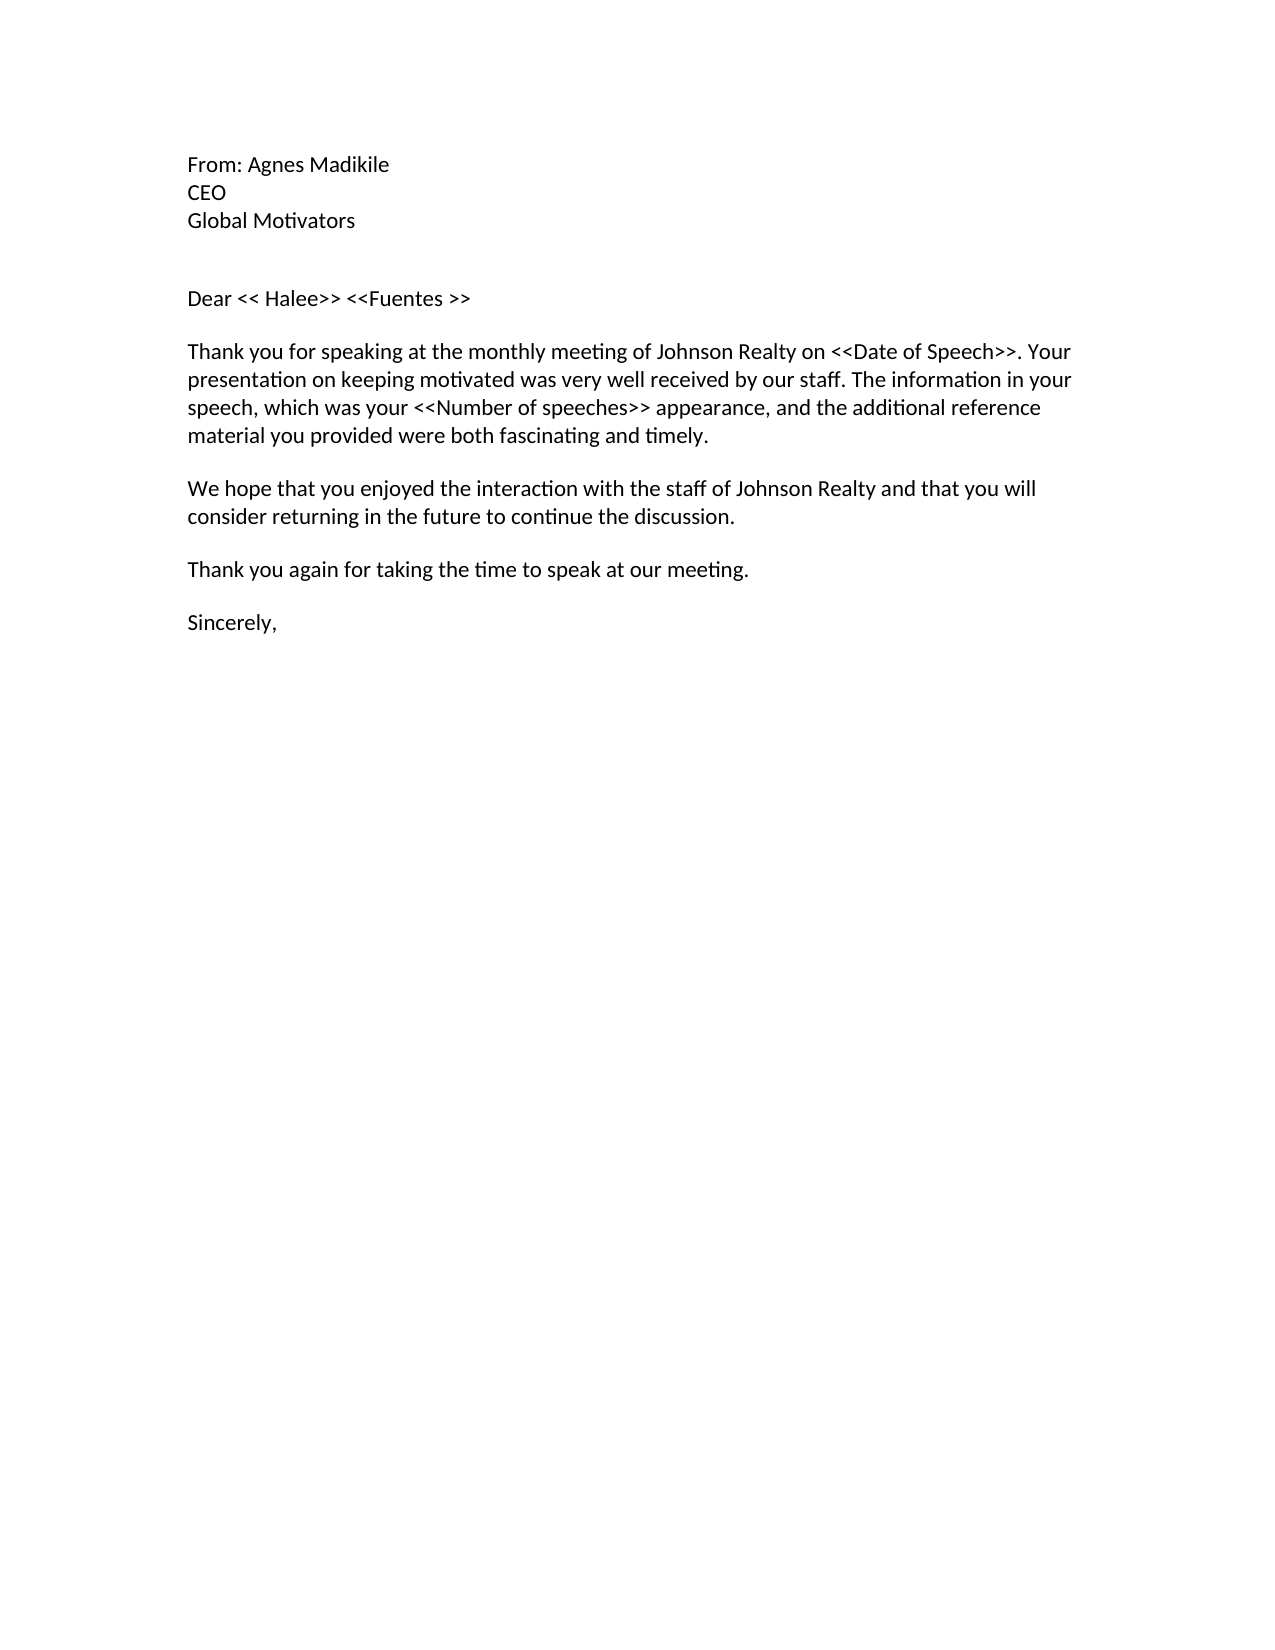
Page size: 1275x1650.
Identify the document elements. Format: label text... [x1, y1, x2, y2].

text We hope that you enjoyed the interaction with the staff of Johnson Realty and that you will consider returning in the future to continue the discussion. [187, 474, 1087, 530]
text CEO [187, 178, 1087, 206]
text Dear << Halee>> <<Fuentes >> [187, 284, 1087, 312]
text Sincerely, [187, 608, 1087, 636]
text Thank you for speaking at the monthly meeting of Johnson Realty on <<Date of Speech>>. Your presentation on keeping motivated was very well received by our staff. The information in your speech, which was your <<Number of speeches>> appearance, and the additional reference material you provided were both fascinating and timely. [187, 337, 1087, 449]
text Global Motivators [187, 206, 1087, 234]
text From: Agnes Madikile [187, 150, 1087, 178]
text Thank you again for taking the time to speak at our meeting. [187, 555, 1087, 583]
